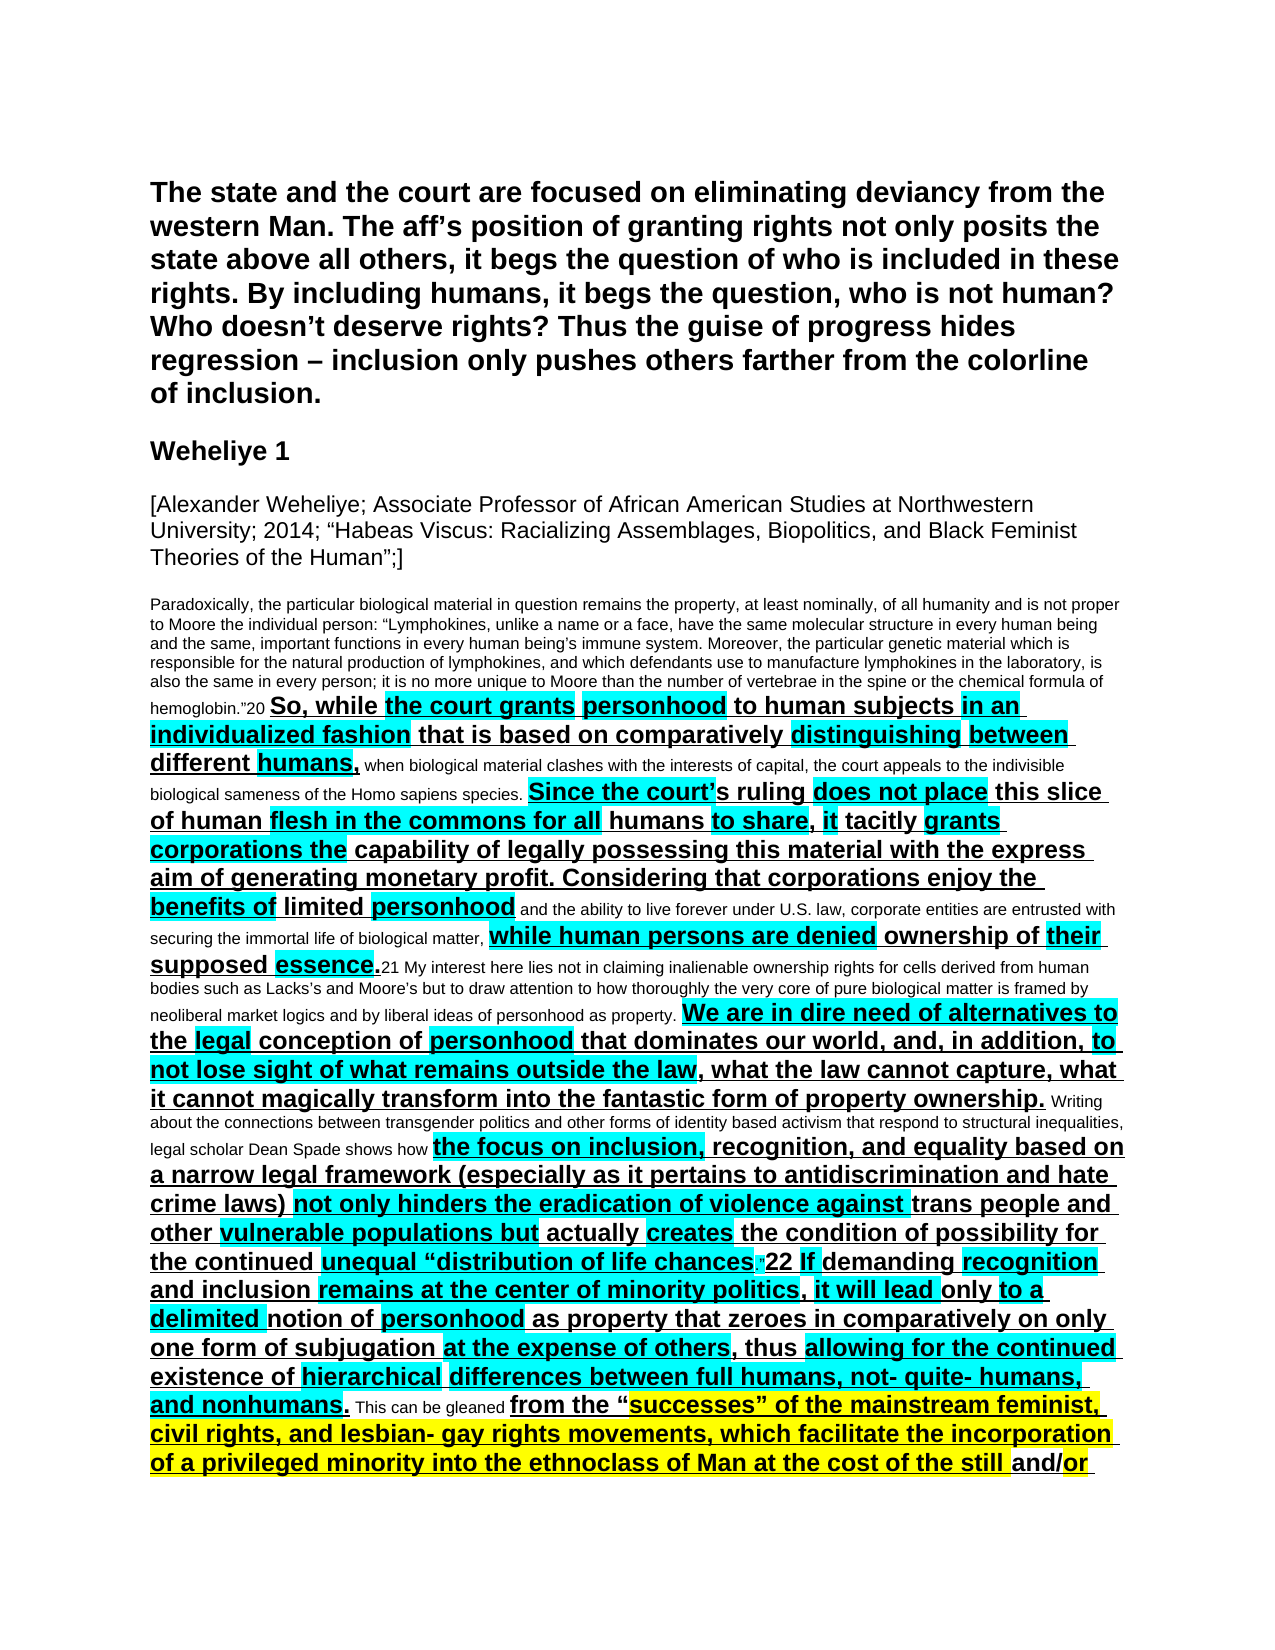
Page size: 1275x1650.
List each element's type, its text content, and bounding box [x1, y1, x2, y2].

subtitle Weheliye 1 [150, 435, 1125, 466]
subtitle The state and the court are focused on eliminating deviancy from the western Man. The aff’s position of granting rights not only posits the state above all others, it begs the question of who is included in these rights. By including humans, it begs the question, who is not human? Who doesn’t deserve rights? Thus the guise of progress hides regression – inclusion only pushes others farther from the colorline of inclusion. [150, 175, 1125, 410]
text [150, 595, 1125, 1477]
text [Alexander Weheliye; Associate Professor of African American Studies at Northwestern University; 2014; “Habeas Viscus: Racializing Assemblages, Biopolitics, and Black Feminist Theories of the Human”;] [150, 491, 1125, 570]
